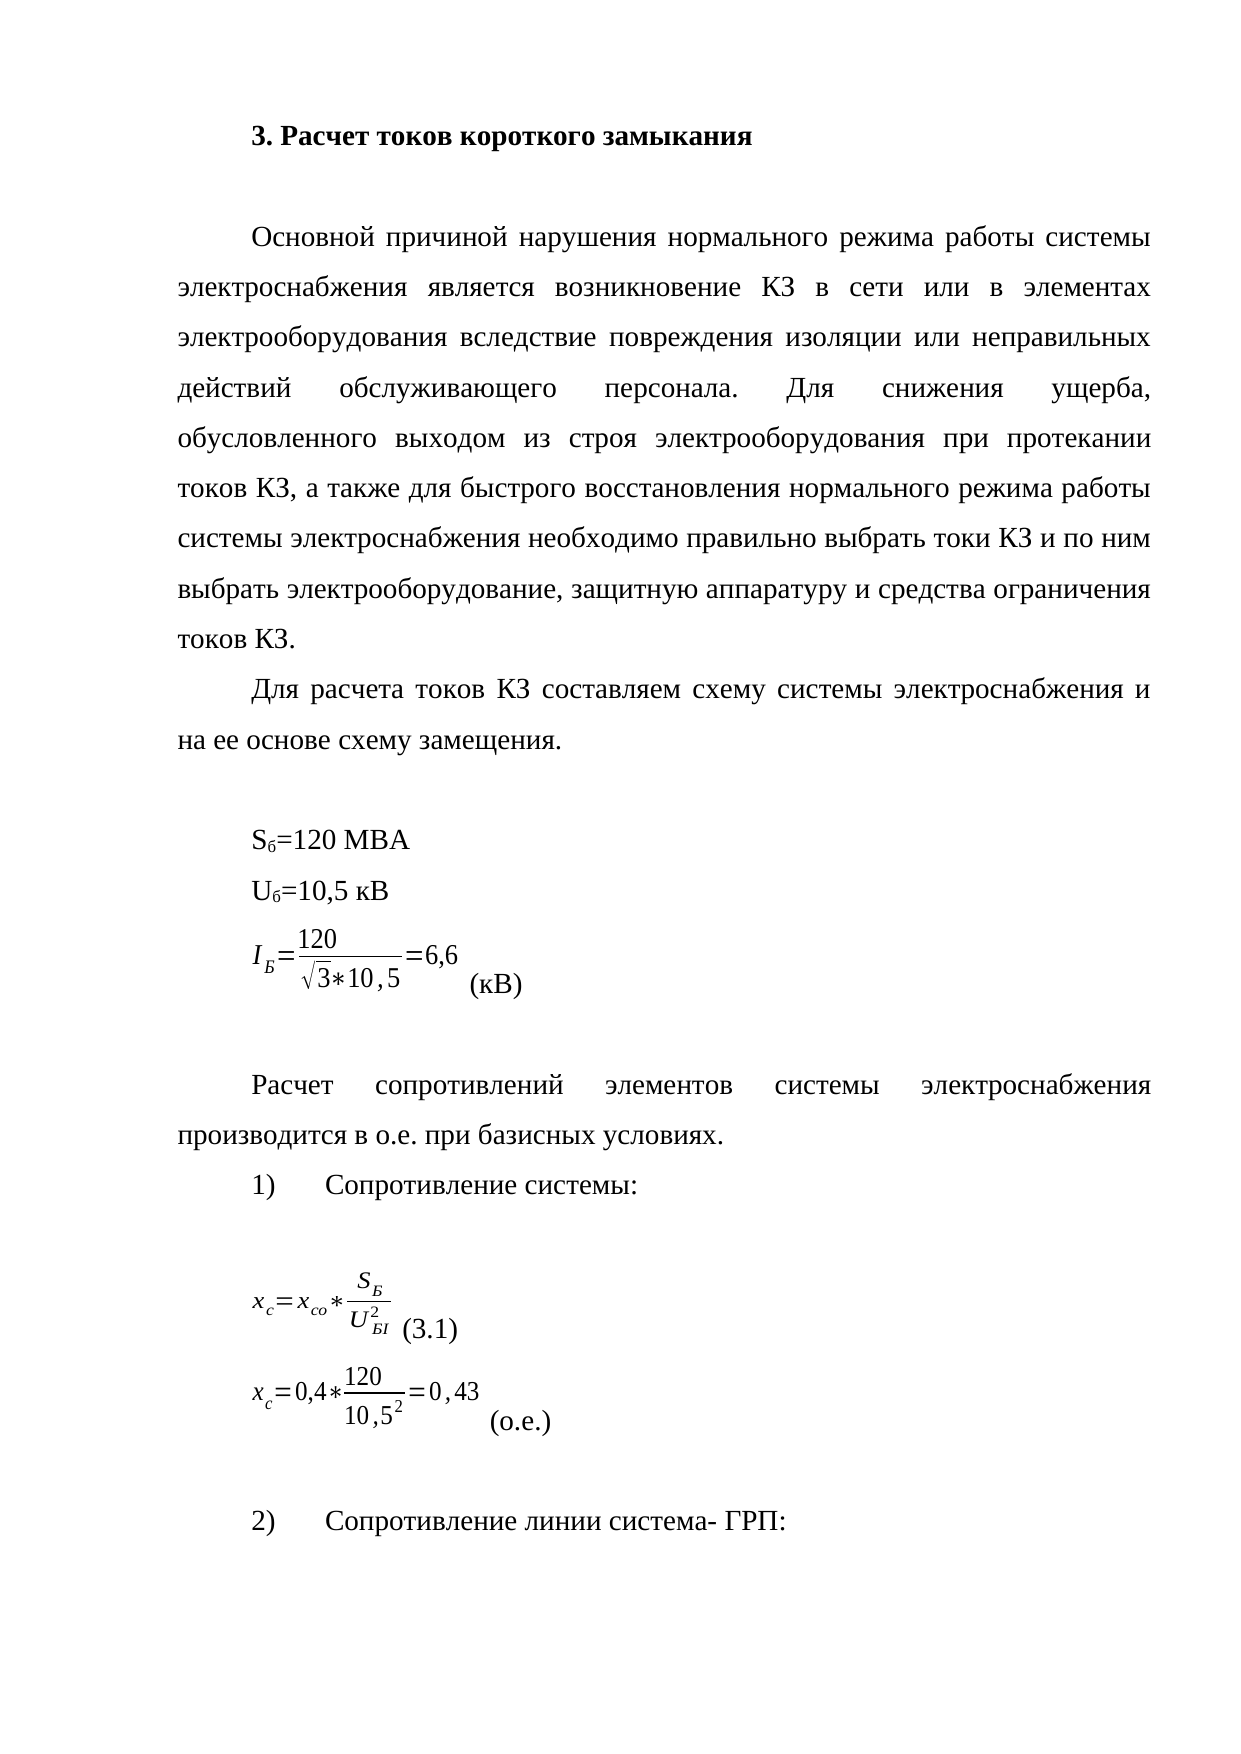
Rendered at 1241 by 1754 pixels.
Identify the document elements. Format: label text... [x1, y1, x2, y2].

text Для расчета токов КЗ составляем схему системы электроснабжения и на ее основе схему замещения. [177, 672, 1152, 755]
text (3.1) [177, 1268, 1152, 1344]
list Сопротивление линии система- ГРП: [177, 1503, 1152, 1537]
list Сопротивление системы: [177, 1167, 1152, 1201]
text (кВ) [177, 923, 1152, 1000]
text Расчет сопротивлений элементов системы электроснабжения производится в о.е. при базисных условиях. [177, 1067, 1152, 1151]
text 3. Расчет токов короткого замыкания [177, 118, 1152, 152]
text Sб=120 МВА [177, 822, 1152, 856]
text Основной причиной нарушения нормального режима работы системы электроснабжения является возникновение КЗ в сети или в элементах электрооборудования вследствие повреждения изоляции или неправильных действий обслуживающего персонала. Для снижения ущерба, обусловленного выходом из строя электрооборудования при протекании токов КЗ, а также для быстрого восстановления нормального режима работы системы электроснабжения необходимо правильно выбрать токи КЗ и по ним выбрать электрооборудование, защитную аппаратуру и средства ограничения токов КЗ. [177, 219, 1152, 655]
text (о.е.) [177, 1361, 1152, 1436]
text Uб=10,5 кВ [177, 873, 1152, 906]
